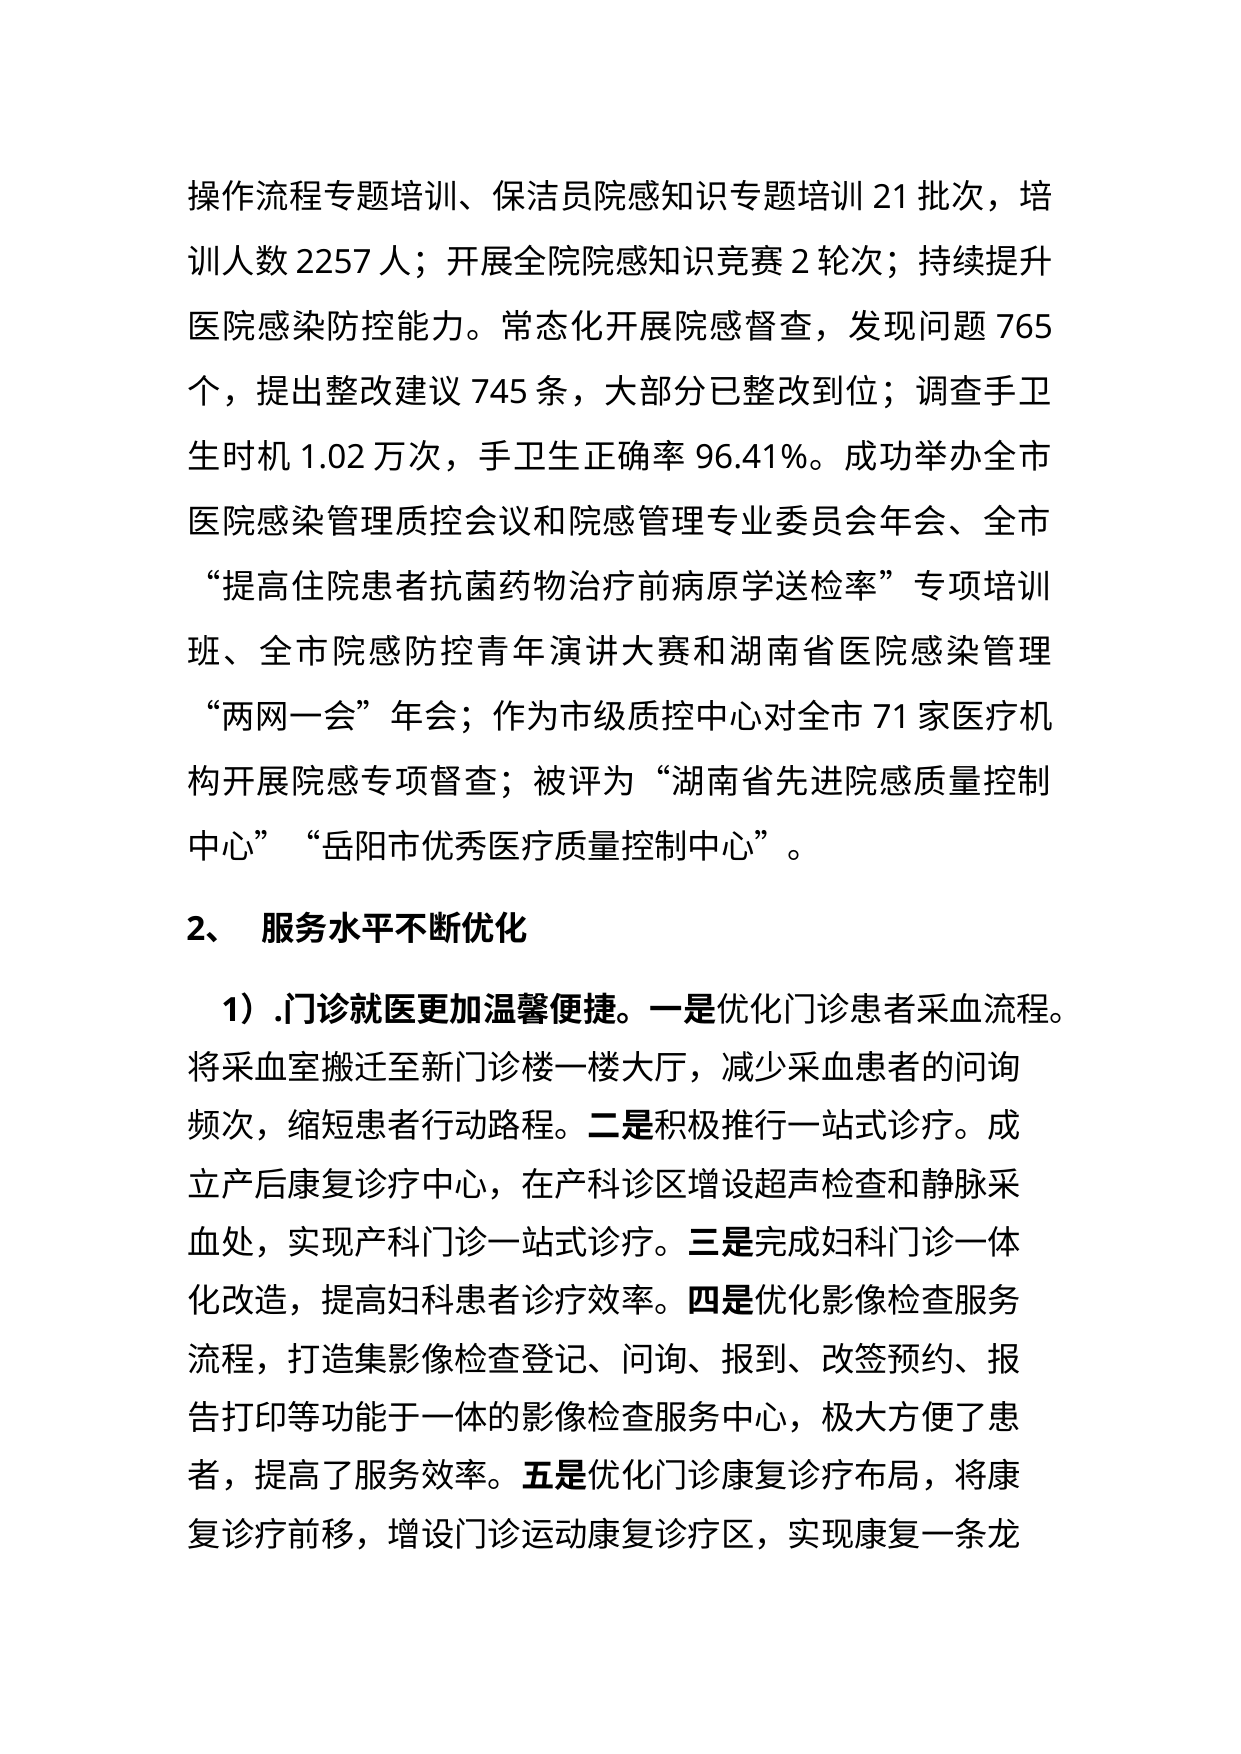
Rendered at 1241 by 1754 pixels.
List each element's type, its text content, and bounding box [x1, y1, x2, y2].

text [187, 974, 1053, 1558]
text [187, 162, 1053, 877]
list 服务水平不断优化 [186, 893, 1053, 958]
